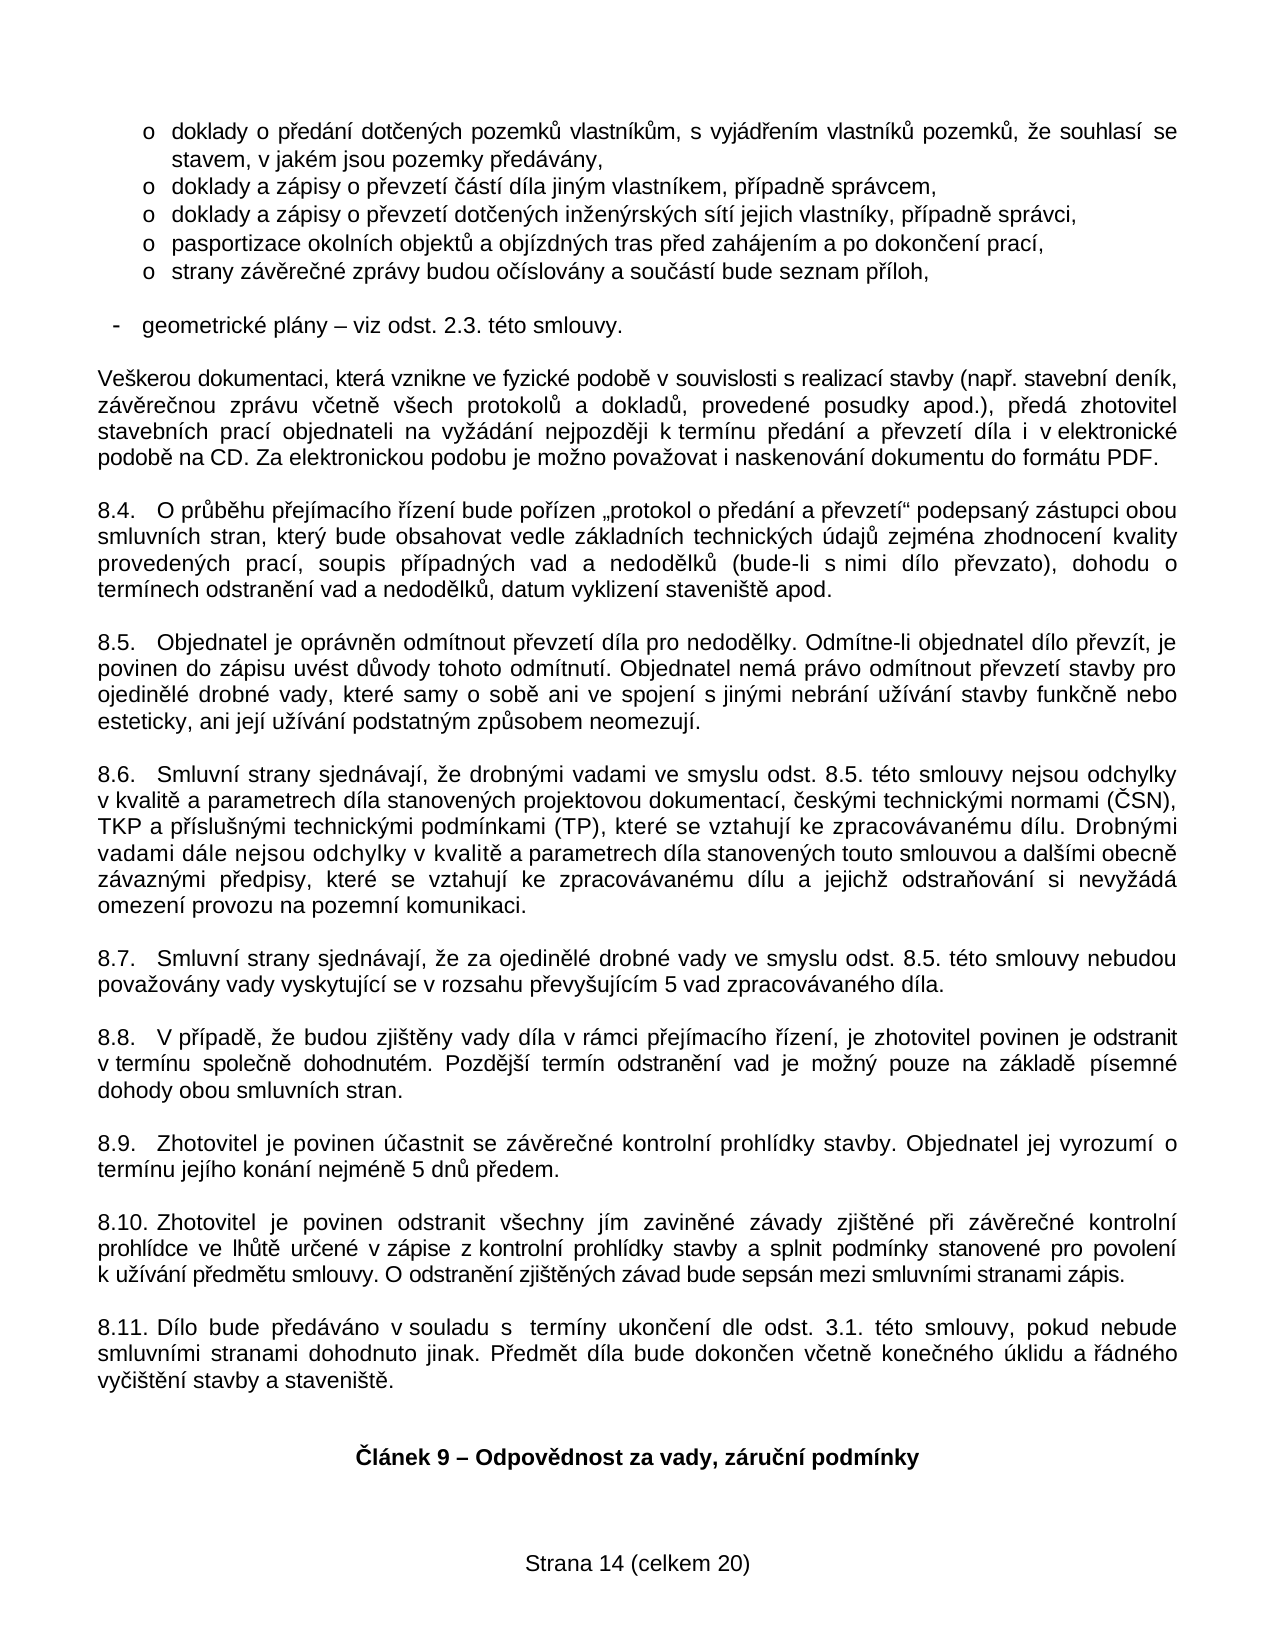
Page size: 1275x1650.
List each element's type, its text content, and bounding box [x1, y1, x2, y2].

list geometrické plány – viz odst. 2.3. této smlouvy. [112, 312, 1177, 339]
list Zhotovitel je povinen odstranit všechny jím zaviněné závady zjištěné při závěrečné kontrolní prohlídce ve lhůtě určené v zápise z kontrolní prohlídky stavby a splnit podmínky stanovené pro povolení k užívání předmětu smlouvy. O odstranění zjištěných závad bude sepsán mezi smluvními stranami zápis. [97, 1208, 1177, 1288]
list Smluvní strany sjednávají, že drobnými vadami ve smyslu odst. 8.5. této smlouvy nejsou odchylky v kvalitě a parametrech díla stanovených projektovou dokumentací, českými technickými normami (ČSN), TKP a příslušnými technickými podmínkami (TP), které se vztahují ke zpracovávanému dílu. Drobnými vadami dále nejsou odchylky v kvalitě a parametrech díla stanovených touto smlouvou a dalšími obecně závaznými předpisy, které se vztahují ke zpracovávanému dílu a jejichž odstraňování si nevyžádá omezení provozu na pozemní komunikaci. [97, 761, 1177, 919]
list doklady a zápisy o převzetí dotčených inženýrských sítí jejich vlastníky, případně správci, [142, 201, 1177, 229]
list pasportizace okolních objektů a objízdných tras před zahájením a po dokončení prací, [142, 229, 1177, 258]
list Objednatel je oprávněn odmítnout převzetí díla pro nedodělky. Odmítne-li objednatel dílo převzít, je povinen do zápisu uvést důvody tohoto odmítnutí. Objednatel nemá právo odmítnout převzetí stavby pro ojedinělé drobné vady, které samy o sobě ani ve spojení s jinými nebrání užívání stavby funkčně nebo esteticky, ani její užívání podstatným způsobem neomezují. [97, 629, 1177, 734]
list Zhotovitel je povinen účastnit se závěrečné kontrolní prohlídky stavby. Objednatel jej vyrozumí o termínu jejího konání nejméně 5 dnů předem. [97, 1129, 1177, 1182]
list doklady o předání dotčených pozemků vlastníkům, s vyjádřením vlastníků pozemků, že souhlasí se stavem, v jakém jsou pozemky předávány, [142, 118, 1177, 173]
list V případě, že budou zjištěny vady díla v rámci přejímacího řízení, je zhotovitel povinen je odstranit v termínu společně dohodnutém. Pozdější termín odstranění vad je možný pouze na základě písemné dohody obou smluvních stran. [97, 1024, 1177, 1103]
text Článek 9 – Odpovědnost za vady, záruční podmínky [97, 1444, 1177, 1471]
list Smluvní strany sjednávají, že za ojedinělé drobné vady ve smyslu odst. 8.5. této smlouvy nebudou považovány vady vyskytující se v rozsahu převyšujícím 5 vad zpracovávaného díla. [97, 945, 1177, 998]
text Veškerou dokumentaci, která vznikne ve fyzické podobě v souvislosti s realizací stavby (např. stavební deník, závěrečnou zprávu včetně všech protokolů a dokladů, provedené posudky apod.), předá zhotovitel stavebních prací objednateli na vyžádání nejpozději k termínu předání a převzetí díla i v elektronické podobě na CD. Za elektronickou podobu je možno považovat i naskenování dokumentu do formátu PDF. [97, 365, 1177, 471]
list strany závěrečné zprávy budou očíslovány a součástí bude seznam příloh, [142, 258, 1177, 286]
list Dílo bude předáváno v souladu s termíny ukončení dle odst. 3.1. této smlouvy, pokud nebude smluvními stranami dohodnuto jinak. Předmět díla bude dokončen včetně konečného úklidu a řádného vyčištění stavby a staveniště. [97, 1314, 1177, 1393]
list O průběhu přejímacího řízení bude pořízen „protokol o předání a převzetí“ podepsaný zástupci obou smluvních stran, který bude obsahovat vedle základních technických údajů zejména zhodnocení kvality provedených prací, soupis případných vad a nedodělků (bude-li s nimi dílo převzato), dohodu o termínech odstranění vad a nedodělků, datum vyklizení staveniště apod. [97, 497, 1177, 602]
list doklady a zápisy o převzetí částí díla jiným vlastníkem, případně správcem, [142, 173, 1177, 201]
